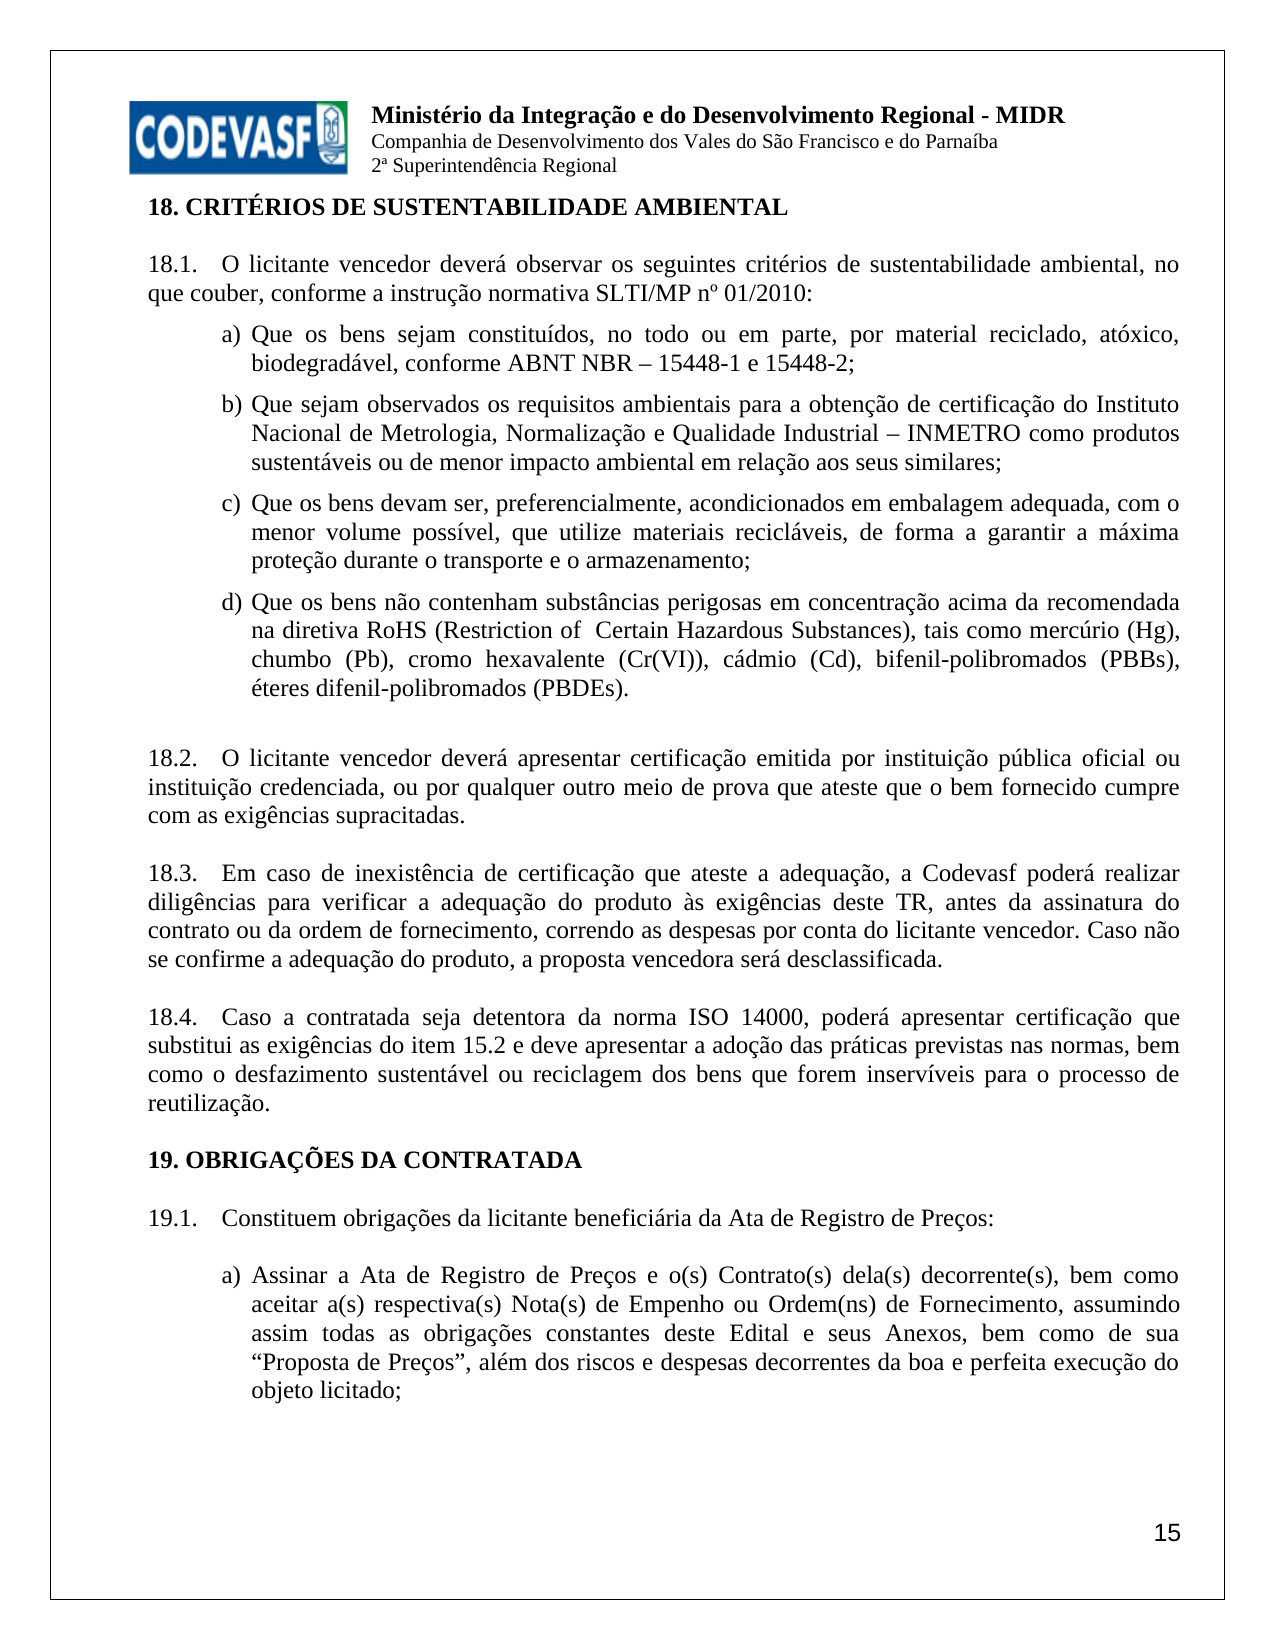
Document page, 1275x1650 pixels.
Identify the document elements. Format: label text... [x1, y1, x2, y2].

subtitle Constituem obrigações da licitante beneficiária da Ata de Registro de Preços: [148, 1203, 1181, 1232]
subtitle OBRIGAÇÕES DA CONTRATADA [148, 1145, 1181, 1174]
subtitle CRITÉRIOS DE SUSTENTABILIDADE AMBIENTAL [148, 192, 1181, 220]
subtitle Que os bens sejam constituídos, no todo ou em parte, por material reciclado, atóxico, biodegradável, conforme ABNT NBR – 15448-1 e 15448-2; [221, 319, 1181, 377]
subtitle Que os bens não contenham substâncias perigosas em concentração acima da recomendada na diretiva RoHS (Restriction of Certain Hazardous Substances), tais como mercúrio (Hg), chumbo (Pb), cromo hexavalente (Cr(VI)), cádmio (Cd), bifenil-polibromados (PBBs), éteres difenil-polibromados (PBDEs). [221, 587, 1181, 702]
subtitle O licitante vencedor deverá observar os seguintes critérios de sustentabilidade ambiental, no que couber, conforme a instrução normativa SLTI/MP nº 01/2010: [148, 249, 1181, 307]
subtitle Em caso de inexistência de certificação que ateste a adequação, a Codevasf poderá realizar diligências para verificar a adequação do produto às exigências deste TR, antes da assinatura do contrato ou da ordem de fornecimento, correndo as despesas por conta do licitante vencedor. Caso não se confirme a adequação do produto, a proposta vencedora será desclassificada. [148, 858, 1181, 973]
picture [129, 101, 349, 177]
subtitle Caso a contratada seja detentora da norma ISO 14000, poderá apresentar certificação que substitui as exigências do item 15.2 e deve apresentar a adoção das práticas previstas nas normas, bem como o desfazimento sustentável ou reciclagem dos bens que forem inservíveis para o processo de reutilização. [148, 1002, 1181, 1117]
subtitle Que sejam observados os requisitos ambientais para a obtenção de certificação do Instituto Nacional de Metrologia, Normalização e Qualidade Industrial – INMETRO como produtos sustentáveis ou de menor impacto ambiental em relação aos seus similares; [221, 389, 1181, 475]
list Assinar a Ata de Registro de Preços e o(s) Contrato(s) dela(s) decorrente(s), bem como aceitar a(s) respectiva(s) Nota(s) de Empenho ou Ordem(ns) de Fornecimento, assumindo assim todas as obrigações constantes deste Edital e seus Anexos, bem como de sua “Proposta de Preços”, além dos riscos e despesas decorrentes da boa e perfeita execução do objeto licitado; [221, 1260, 1181, 1404]
subtitle O licitante vencedor deverá apresentar certificação emitida por instituição pública oficial ou instituição credenciada, ou por qualquer outro meio de prova que ateste que o bem fornecido cumpre com as exigências supracitadas. [148, 743, 1181, 829]
subtitle Que os bens devam ser, preferencialmente, acondicionados em embalagem adequada, com o menor volume possível, que utilize materiais recicláveis, de forma a garantir a máxima proteção durante o transporte e o armazenamento; [221, 488, 1181, 574]
